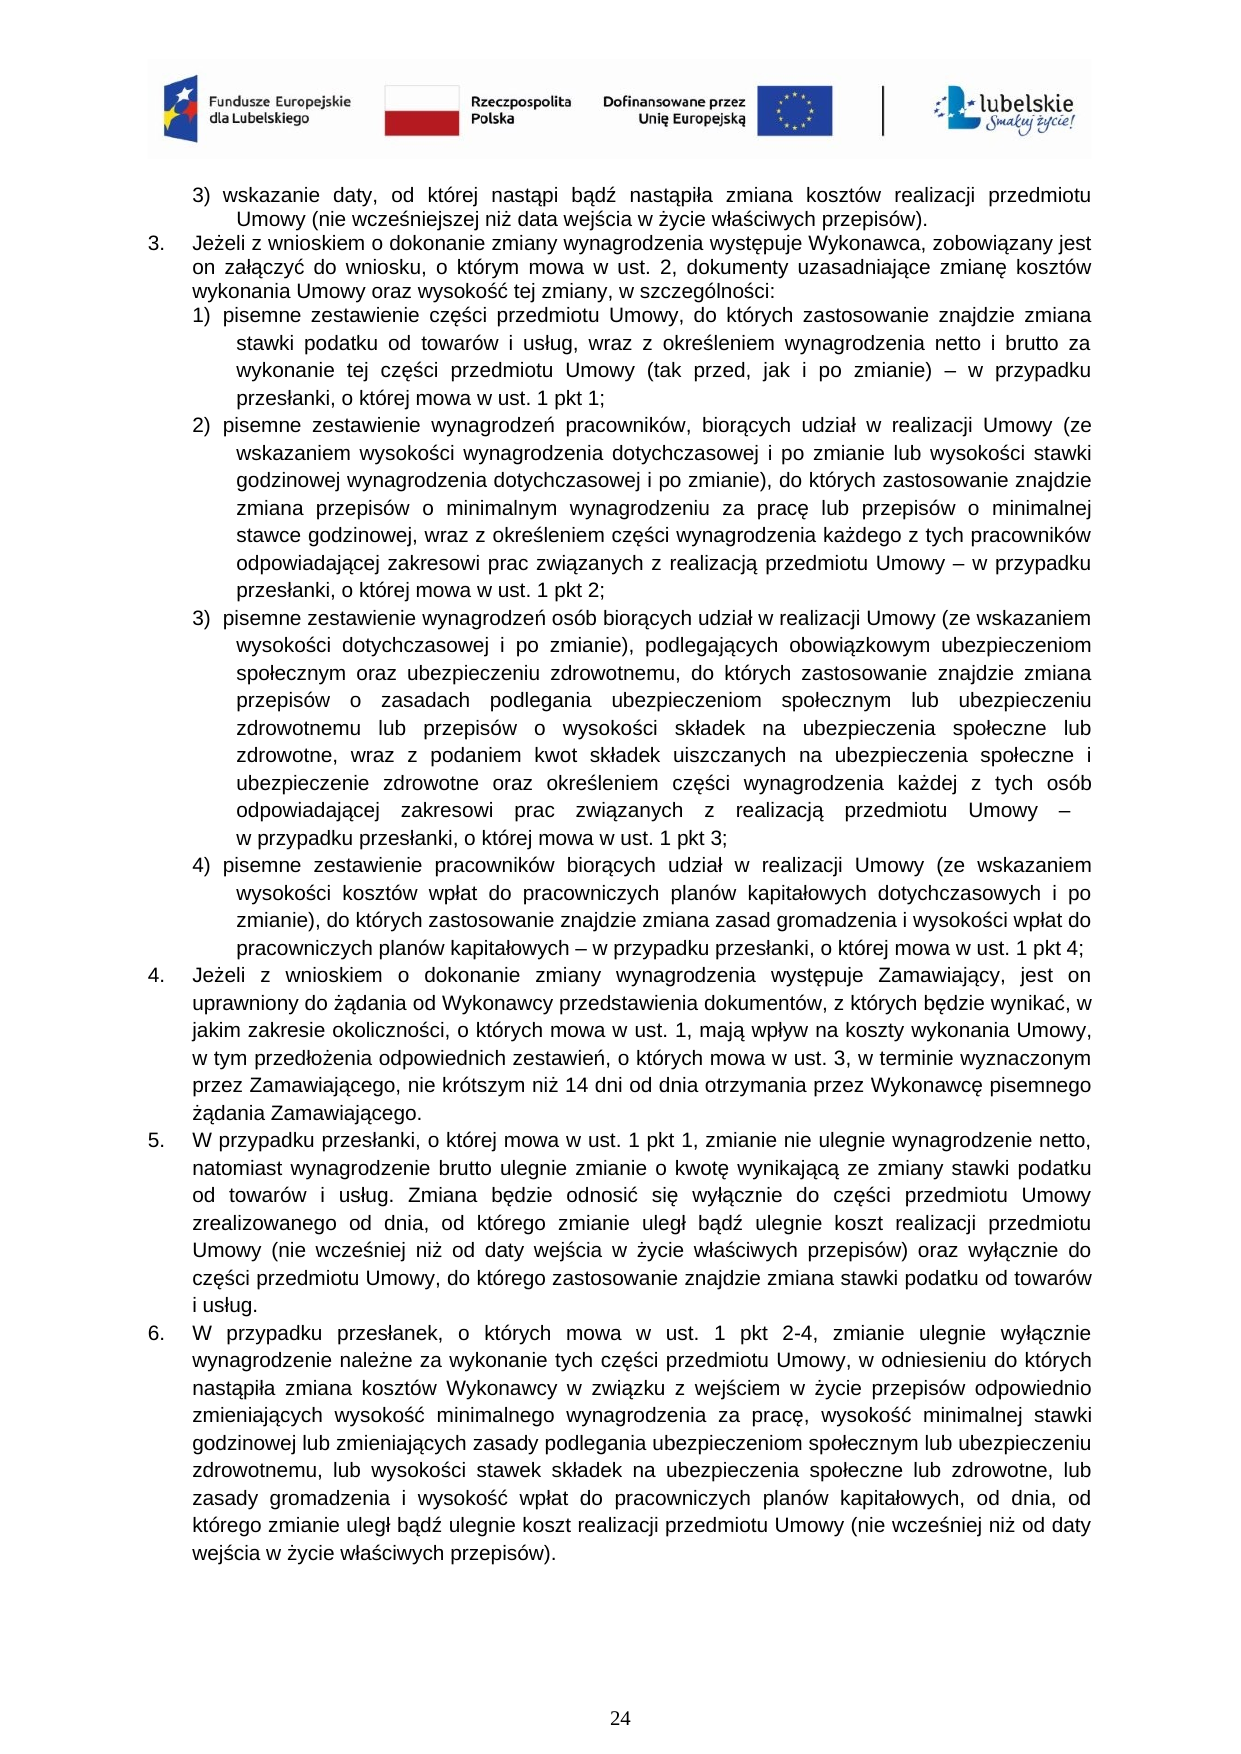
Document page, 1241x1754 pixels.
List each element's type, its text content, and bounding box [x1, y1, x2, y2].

list Jeżeli z wnioskiem o dokonanie zmiany wynagrodzenia występuje Wykonawca, zobowiązany jest on załączyć do wniosku, o którym mowa w ust. 2, dokumenty uzasadniające zmianę kosztów wykonania Umowy oraz wysokość tej zmiany, w szczególności: [148, 231, 1093, 303]
list W przypadku przesłanki, o której mowa w ust. 1 pkt 1, zmianie nie ulegnie wynagrodzenie netto, natomiast wynagrodzenie brutto ulegnie zmianie o kwotę wynikającą ze zmiany stawki podatku od towarów i usług. Zmiana będzie odnosić się wyłącznie do części przedmiotu Umowy zrealizowanego od dnia, od którego zmianie uległ bądź ulegnie koszt realizacji przedmiotu Umowy (nie wcześniej niż od daty wejścia w życie właściwych przepisów) oraz wyłącznie do części przedmiotu Umowy, do którego zastosowanie znajdzie zmiana stawki podatku od towarów i usług. [148, 1128, 1093, 1317]
list wskazanie daty, od której nastąpi bądź nastąpiła zmiana kosztów realizacji przedmiotu Umowy (nie wcześniejszej niż data wejścia w życie właściwych przepisów). [192, 183, 1093, 231]
picture [147, 59, 1092, 159]
list Jeżeli z wnioskiem o dokonanie zmiany wynagrodzenia występuje Zamawiający, jest on uprawniony do żądania od Wykonawcy przedstawienia dokumentów, z których będzie wynikać, w jakim zakresie okoliczności, o których mowa w ust. 1, mają wpływ na koszty wykonania Umowy, w tym przedłożenia odpowiednich zestawień, o których mowa w ust. 3, w terminie wyznaczonym przez Zamawiającego, nie krótszym niż 14 dni od dnia otrzymania przez Wykonawcę pisemnego żądania Zamawiającego. [148, 963, 1093, 1124]
list pisemne zestawienie wynagrodzeń osób biorących udział w realizacji Umowy (ze wskazaniem wysokości dotychczasowej i po zmianie), podlegających obowiązkowym ubezpieczeniom społecznym oraz ubezpieczeniu zdrowotnemu, do których zastosowanie znajdzie zmiana przepisów o zasadach podlegania ubezpieczeniom społecznym lub ubezpieczeniu zdrowotnemu lub przepisów o wysokości składek na ubezpieczenia społeczne lub zdrowotne, wraz z podaniem kwot składek uiszczanych na ubezpieczenia społeczne i ubezpieczenie zdrowotne oraz określeniem części wynagrodzenia każdej z tych osób odpowiadającej zakresowi prac związanych z realizacją przedmiotu Umowy – w przypadku przesłanki, o której mowa w ust. 1 pkt 3; [192, 605, 1093, 849]
list pisemne zestawienie części przedmiotu Umowy, do których zastosowanie znajdzie zmiana stawki podatku od towarów i usług, wraz z określeniem wynagrodzenia netto i brutto za wykonanie tej części przedmiotu Umowy (tak przed, jak i po zmianie) – w przypadku przesłanki, o której mowa w ust. 1 pkt 1; [192, 303, 1093, 409]
list pisemne zestawienie pracowników biorących udział w realizacji Umowy (ze wskazaniem wysokości kosztów wpłat do pracowniczych planów kapitałowych dotychczasowych i po zmianie), do których zastosowanie znajdzie zmiana zasad gromadzenia i wysokości wpłat do pracowniczych planów kapitałowych – w przypadku przesłanki, o której mowa w ust. 1 pkt 4; [192, 853, 1093, 959]
list pisemne zestawienie wynagrodzeń pracowników, biorących udział w realizacji Umowy (ze wskazaniem wysokości wynagrodzenia dotychczasowej i po zmianie lub wysokości stawki godzinowej wynagrodzenia dotychczasowej i po zmianie), do których zastosowanie znajdzie zmiana przepisów o minimalnym wynagrodzeniu za pracę lub przepisów o minimalnej stawce godzinowej, wraz z określeniem części wynagrodzenia każdego z tych pracowników odpowiadającej zakresowi prac związanych z realizacją przedmiotu Umowy – w przypadku przesłanki, o której mowa w ust. 1 pkt 2; [192, 413, 1093, 602]
list W przypadku przesłanek, o których mowa w ust. 1 pkt 2-4, zmianie ulegnie wyłącznie wynagrodzenie należne za wykonanie tych części przedmiotu Umowy, w odniesieniu do których nastąpiła zmiana kosztów Wykonawcy w związku z wejściem w życie przepisów odpowiednio zmieniających wysokość minimalnego wynagrodzenia za pracę, wysokość minimalnej stawki godzinowej lub zmieniających zasady podlegania ubezpieczeniom społecznym lub ubezpieczeniu zdrowotnemu, lub wysokości stawek składek na ubezpieczenia społeczne lub zdrowotne, lub zasady gromadzenia i wysokość wpłat do pracowniczych planów kapitałowych, od dnia, od którego zmianie uległ bądź ulegnie koszt realizacji przedmiotu Umowy (nie wcześniej niż od daty wejścia w życie właściwych przepisów). [148, 1320, 1093, 1564]
